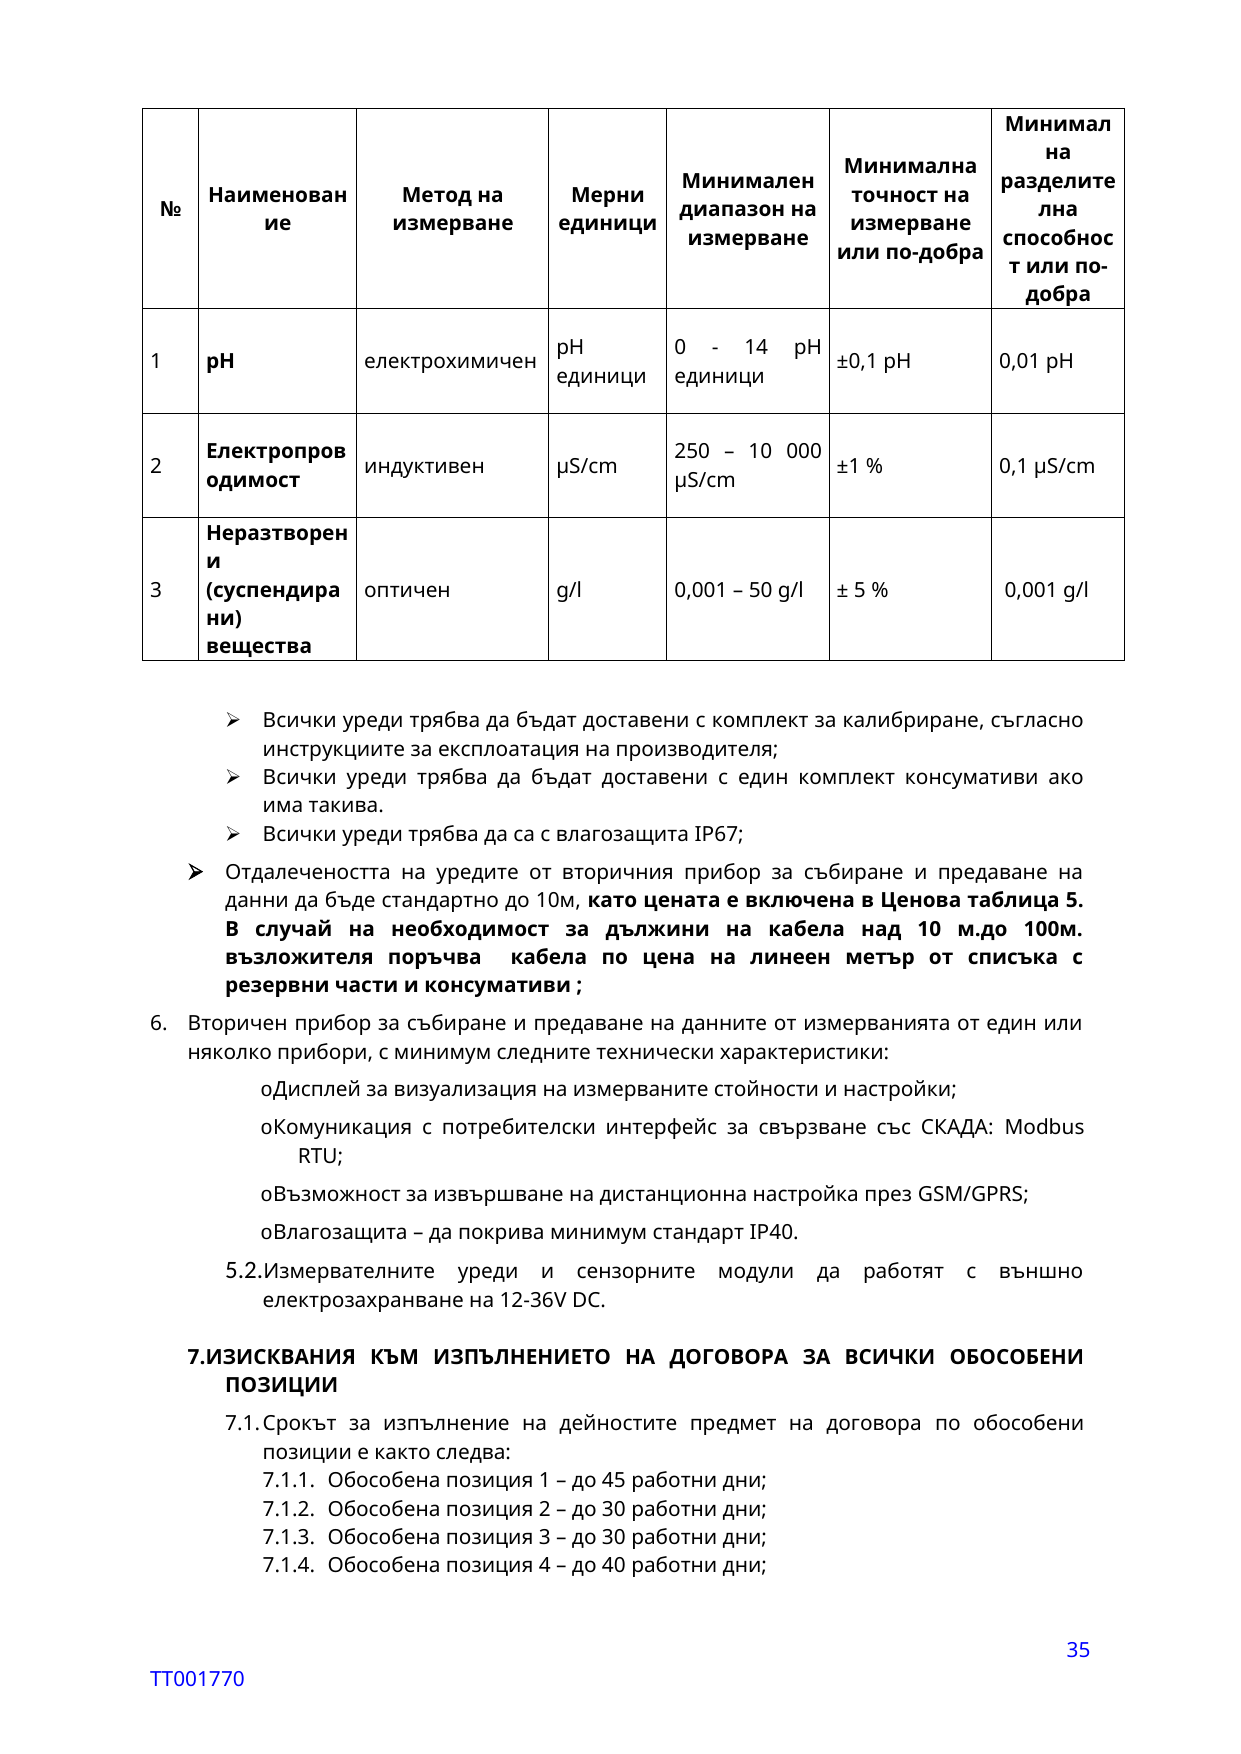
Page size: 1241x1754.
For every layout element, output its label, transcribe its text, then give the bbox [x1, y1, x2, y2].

table_cell pH единици [549, 309, 666, 412]
table_header Наименование [199, 109, 356, 308]
list ИЗИСКВАНИЯ КЪМ ИЗПЪЛНЕНИЕТО НА ДОГОВОРА ЗА ВСИЧКИ ОБОСОБЕНИ ПОЗИЦИИ [187, 1342, 1084, 1399]
table_header Метод на измерване [357, 109, 548, 308]
list Влагозащита – да покрива минимум стандарт IP40. [260, 1217, 1084, 1245]
table_header Мерни единици [549, 109, 666, 308]
list Всички уреди трябва да бъдат доставени с един комплект консумативи ако има такива. [225, 762, 1084, 819]
list Комуникация с потребителски интерфейс за свързване със СКАДА: Modbus RTU; [260, 1112, 1084, 1169]
table_cell електрохимичен [357, 309, 548, 412]
table_cell 0,01 pH [992, 309, 1124, 412]
list Всички уреди трябва да бъдат доставени с комплект за калибриране, съгласно инструкциите за експлоатация на производителя; [225, 705, 1084, 762]
table_cell ±1 % [830, 414, 991, 517]
table_header Минимална точност на измерване или по-добра [830, 109, 991, 308]
table_cell оптичен [357, 518, 548, 660]
table_cell ± 5 % [830, 518, 991, 660]
table_header Минимален диапазон на измерване [667, 109, 829, 308]
table_cell ±0,1 pH [830, 309, 991, 412]
table_header № [143, 109, 198, 308]
list Възможност за извършване на дистанционна настройка през GSM/GPRS; [260, 1179, 1084, 1207]
table_cell μЅ/cm [549, 414, 666, 517]
list Срокът за изпълнение на дейностите предмет на договора по обособени позиции е както следва: [225, 1408, 1084, 1465]
list Дисплей за визуализация на измерваните стойности и настройки; [260, 1074, 1084, 1103]
list Обособена позиция 3 – до 30 работни дни; [262, 1522, 1084, 1551]
table_cell 3 [143, 518, 198, 660]
table_cell 250 – 10 000 μЅ/cm [667, 414, 829, 517]
table_cell 0,1 μЅ/cm [992, 414, 1124, 517]
list Вторичен прибор за събиране и предаване на данните от измерванията от един или няколко прибори, с минимум следните технически характеристики: [150, 1008, 1084, 1065]
table_cell индуктивен [357, 414, 548, 517]
list Обособена позиция 4 – до 40 работни дни; [262, 1551, 1084, 1579]
table_cell 0 - 14 pH единици [667, 309, 829, 412]
table_cell 1 [143, 309, 198, 412]
table_cell 0,001 g/l [992, 518, 1124, 660]
table_cell рН [199, 309, 356, 412]
list Обособена позиция 2 – до 30 работни дни; [262, 1494, 1084, 1522]
list Измервателните уреди и сензорните модули да работят с външно електрозахранване на 12-36V DC. [225, 1255, 1084, 1314]
table_cell Неразтворени (суспендирани) вещества [199, 518, 356, 660]
list Обособена позиция 1 – до 45 работни дни; [262, 1465, 1084, 1494]
list Отдалечеността на уредите от вторичния прибор за събиране и предаване на данни да бъде стандартно до 10м, като цената е включена в Ценова таблица 5. В случай на необходимост за дължини на кабела над 10 м.до 100м. възложителя поръчва кабела по цена на линеен метър от списъка с резервни части и консумативи ; [187, 857, 1084, 999]
table_cell g/l [549, 518, 666, 660]
table_cell 0,001 – 50 g/l [667, 518, 829, 660]
list Всички уреди трябва да са с влагозащита IP67; [225, 819, 1084, 847]
table_header Минимална разделителна способност или по-добра [992, 109, 1124, 308]
table_cell 2 [143, 414, 198, 517]
table_cell Електропроводимост [199, 414, 356, 517]
